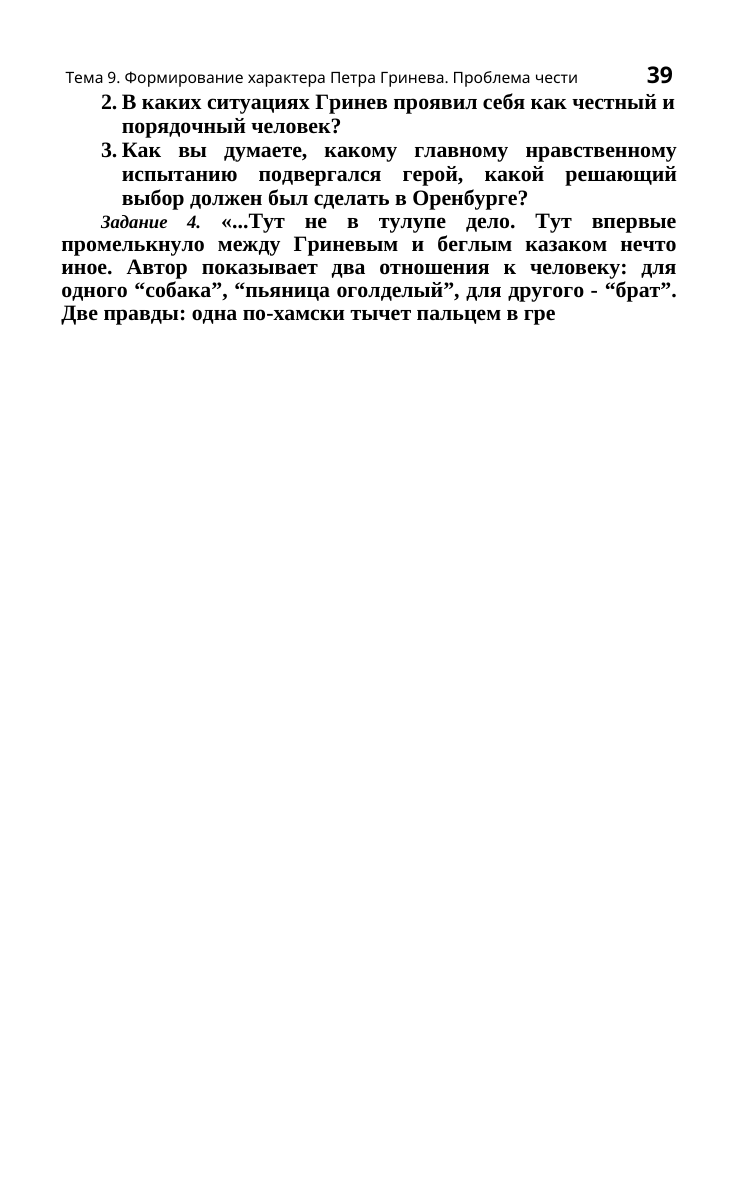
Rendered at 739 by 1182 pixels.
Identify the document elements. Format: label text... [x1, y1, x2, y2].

list Как вы думаете, какому главному нравственному испытанию подвергался герой, какой решающий выбор должен был сделать в Оренбурге? [101, 138, 677, 210]
text Задание 4. «...Тут не в тулупе дело. Тут впервые промелькнуло между Гриневым и беглым казаком нечто иное. Автор показывает два отношения к человеку: для одного “собака”, “пьяница оголделый”, для другого - “брат”. Две правды: одна по-хамски тычет пальцем в гре [61, 210, 677, 325]
list В каких ситуациях Гринев проявил себя как честный и порядочный человек? [101, 90, 677, 138]
